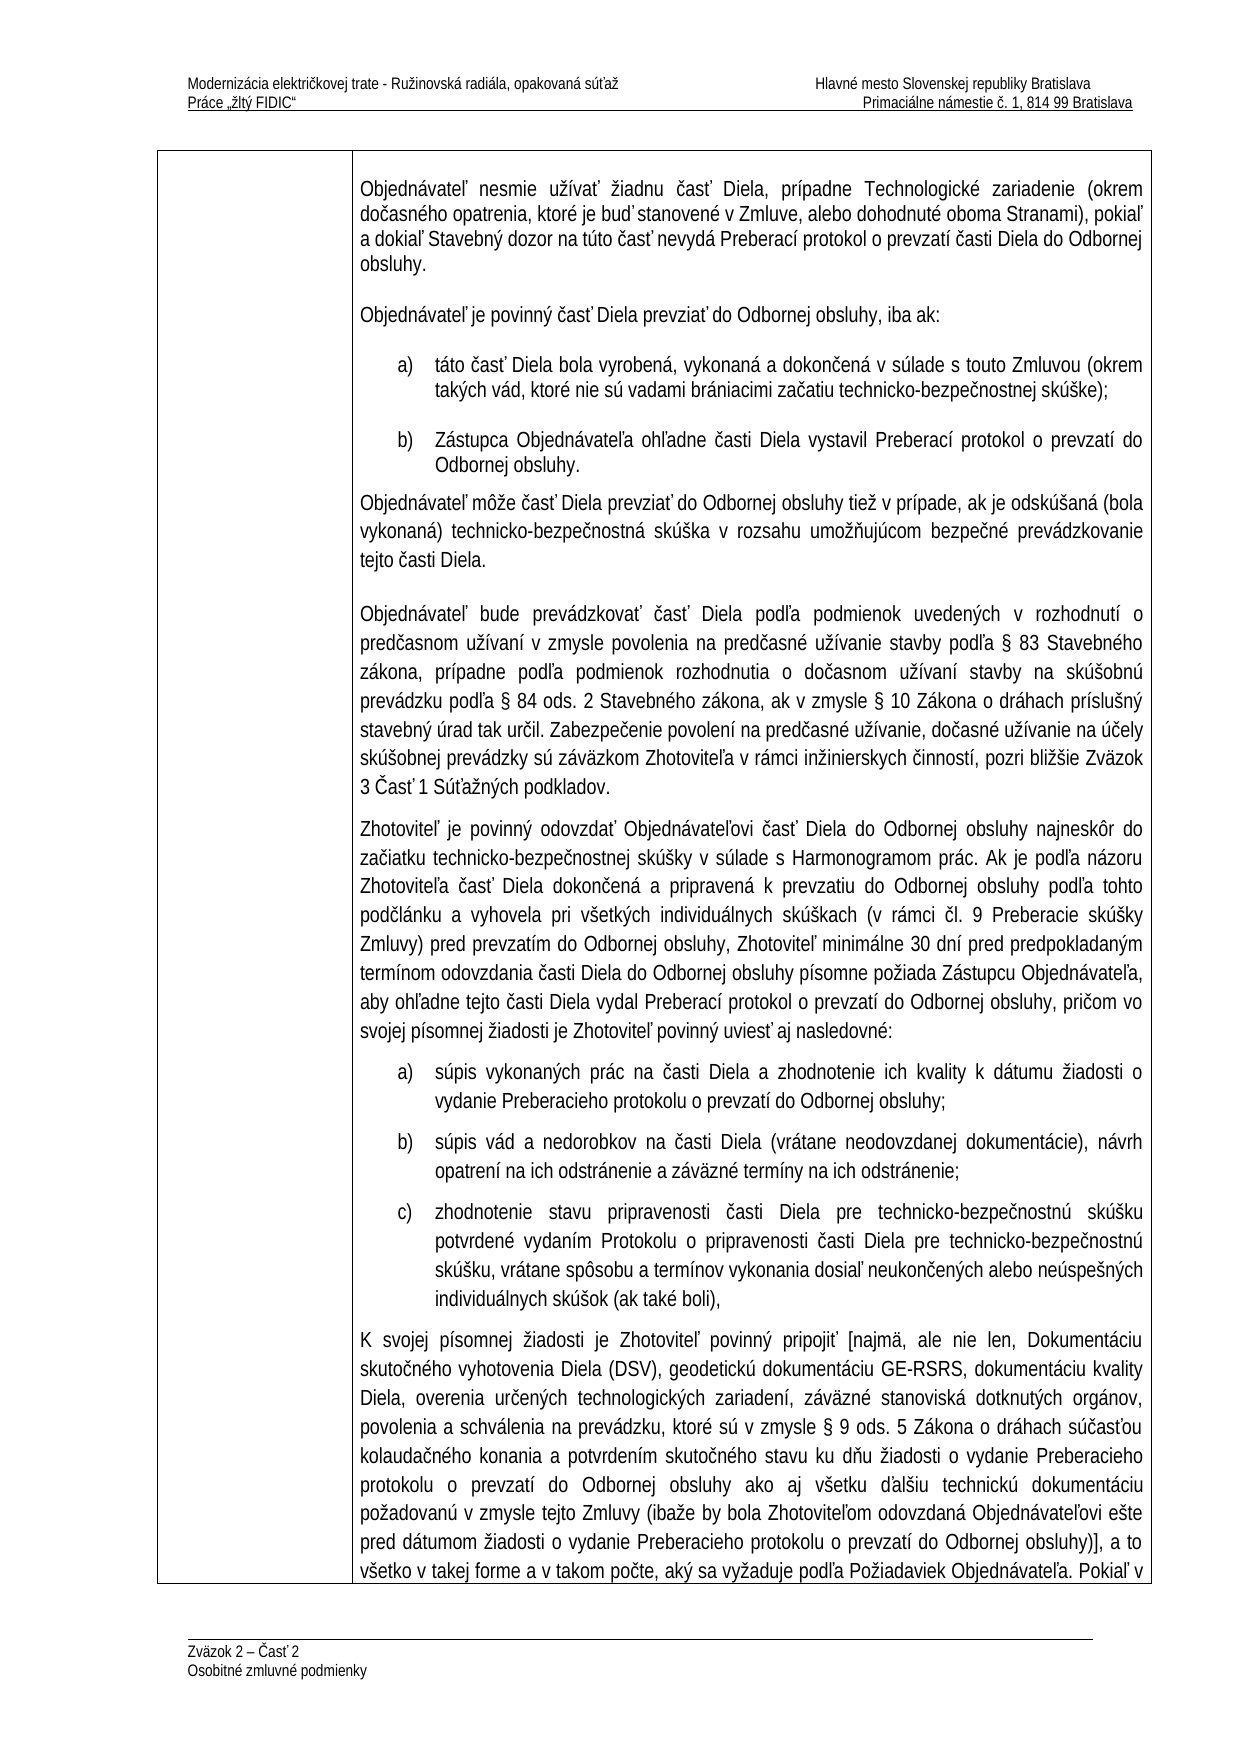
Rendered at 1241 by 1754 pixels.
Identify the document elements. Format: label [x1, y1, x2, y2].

table_cell [353, 151, 1151, 1583]
table_cell [158, 151, 352, 1583]
